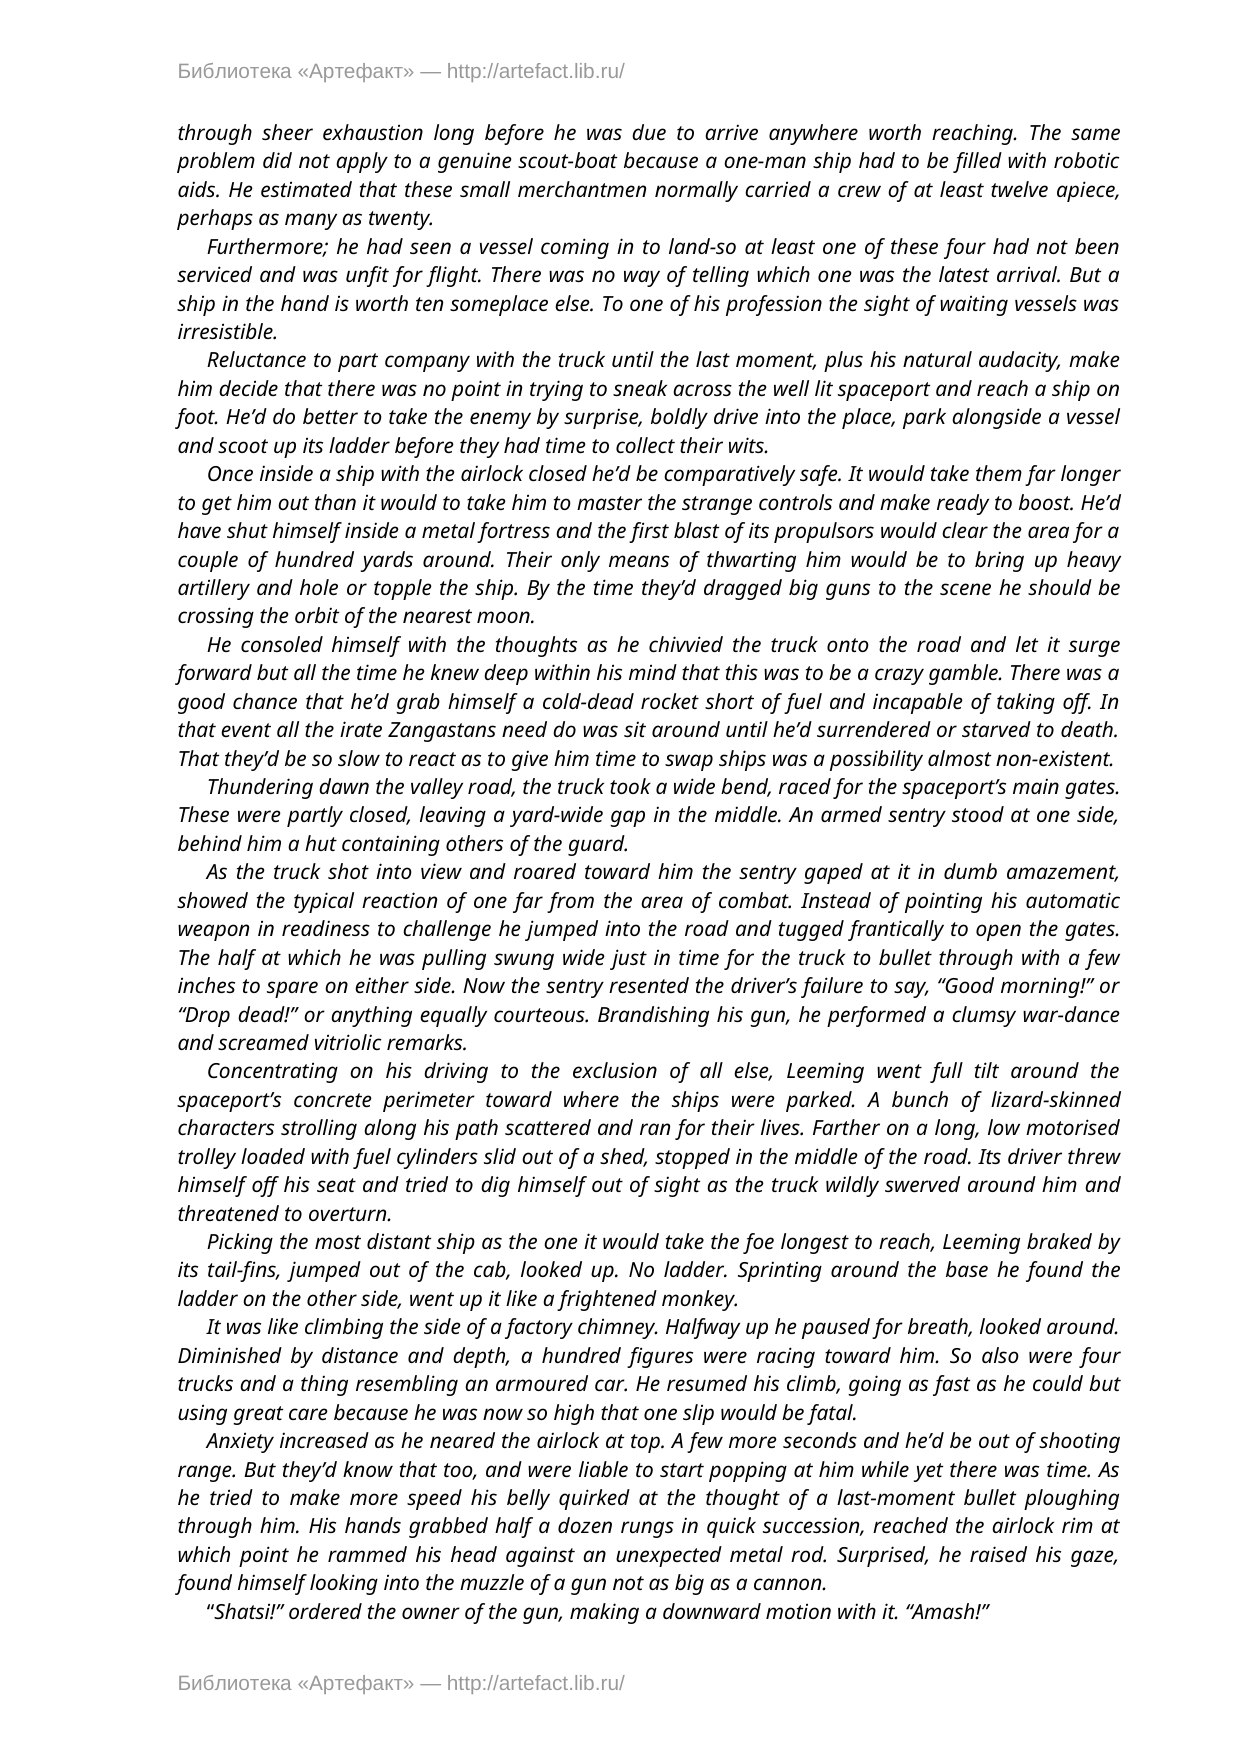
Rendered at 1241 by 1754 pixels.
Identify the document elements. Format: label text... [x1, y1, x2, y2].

text Concentrating on his driving to the exclusion of all else, Leeming went full tilt around the spaceport’s concrete perimeter toward where the ships were parked. A bunch of lizard-skinned characters strolling along his path scattered and ran for their lives. Farther on a long, low motorised trolley loaded with fuel cylinders slid out of a shed, stopped in the middle of the road. Its driver threw himself off his seat and tried to dig himself out of sight as the truck wildly swerved around him and threatened to overturn. [177, 1057, 1122, 1227]
text Anxiety increased as he neared the airlock at top. A few more seconds and he’d be out of shooting range. But they’d know that too, and were liable to start popping at him while yet there was time. As he tried to make more speed his belly quirked at the thought of a last-moment bullet ploughing through him. His hands grabbed half a dozen rungs in quick succession, reached the airlock rim at which point he rammed his head against an unexpected metal rod. Surprised, he raised his gaze, found himself looking into the muzzle of a gun not as big as a cannon. [177, 1426, 1122, 1597]
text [177, 118, 1122, 232]
text Furthermore; he had seen a vessel coming in to land-so at least one of these four had not been serviced and was unfit for flight. There was no way of telling which one was the latest arrival. But a ship in the hand is worth ten someplace else. To one of his profession the sight of waiting vessels was irresistible. [177, 232, 1122, 346]
text “Shatsi!” ordered the owner of the gun, making a downward motion with it. “Amash!” [177, 1597, 1122, 1625]
text It was like climbing the side of a factory chimney. Halfway up he paused for breath, looked around. Diminished by distance and depth, a hundred figures were racing toward him. So also were four trucks and a thing resembling an armoured car. He resumed his climb, going as fast as he could but using great care because he was now so high that one slip would be fatal. [177, 1312, 1122, 1426]
text He consoled himself with the thoughts as he chivvied the truck onto the road and let it surge forward but all the time he knew deep within his mind that this was to be a crazy gamble. There was a good chance that he’d grab himself a cold-dead rocket short of fuel and incapable of taking off. In that event all the irate Zangastans need do was sit around until he’d surrendered or starved to death. That they’d be so slow to react as to give him time to swap ships was a possibility almost non-existent. [177, 630, 1122, 772]
text As the truck shot into view and roared toward him the sentry gaped at it in dumb amazement, showed the typical reaction of one far from the area of combat. Instead of pointing his automatic weapon in readiness to challenge he jumped into the road and tugged frantically to open the gates. The half at which he was pulling swung wide just in time for the truck to bullet through with a few inches to spare on either side. Now the sentry resented the driver’s failure to say, “Good morning!” or “Drop dead!” or anything equally courteous. Brandishing his gun, he performed a clumsy war-dance and screamed vitriolic remarks. [177, 857, 1122, 1057]
text Reluctance to part company with the truck until the last moment, plus his natural audacity, make him decide that there was no point in trying to sneak across the well lit spaceport and reach a ship on foot. He’d do better to take the enemy by surprise, boldly drive into the place, park alongside a vessel and scoot up its ladder before they had time to collect their wits. [177, 346, 1122, 459]
text Thundering dawn the valley road, the truck took a wide bend, raced for the spaceport’s main gates. These were partly closed, leaving a yard-wide gap in the middle. An armed sentry stood at one side, behind him a hut containing others of the guard. [177, 772, 1122, 857]
text Picking the most distant ship as the one it would take the foe longest to reach, Leeming braked by its tail-fins, jumped out of the cab, looked up. No ladder. Sprinting around the base he found the ladder on the other side, went up it like a frightened monkey. [177, 1227, 1122, 1312]
text Once inside a ship with the airlock closed he’d be comparatively safe. It would take them far longer to get him out than it would to take him to master the strange controls and make ready to boost. He’d have shut himself inside a metal fortress and the first blast of its propulsors would clear the area for a couple of hundred yards around. Their only means of thwarting him would be to bring up heavy artillery and hole or topple the ship. By the time they’d dragged big guns to the scene he should be crossing the orbit of the nearest moon. [177, 459, 1122, 630]
